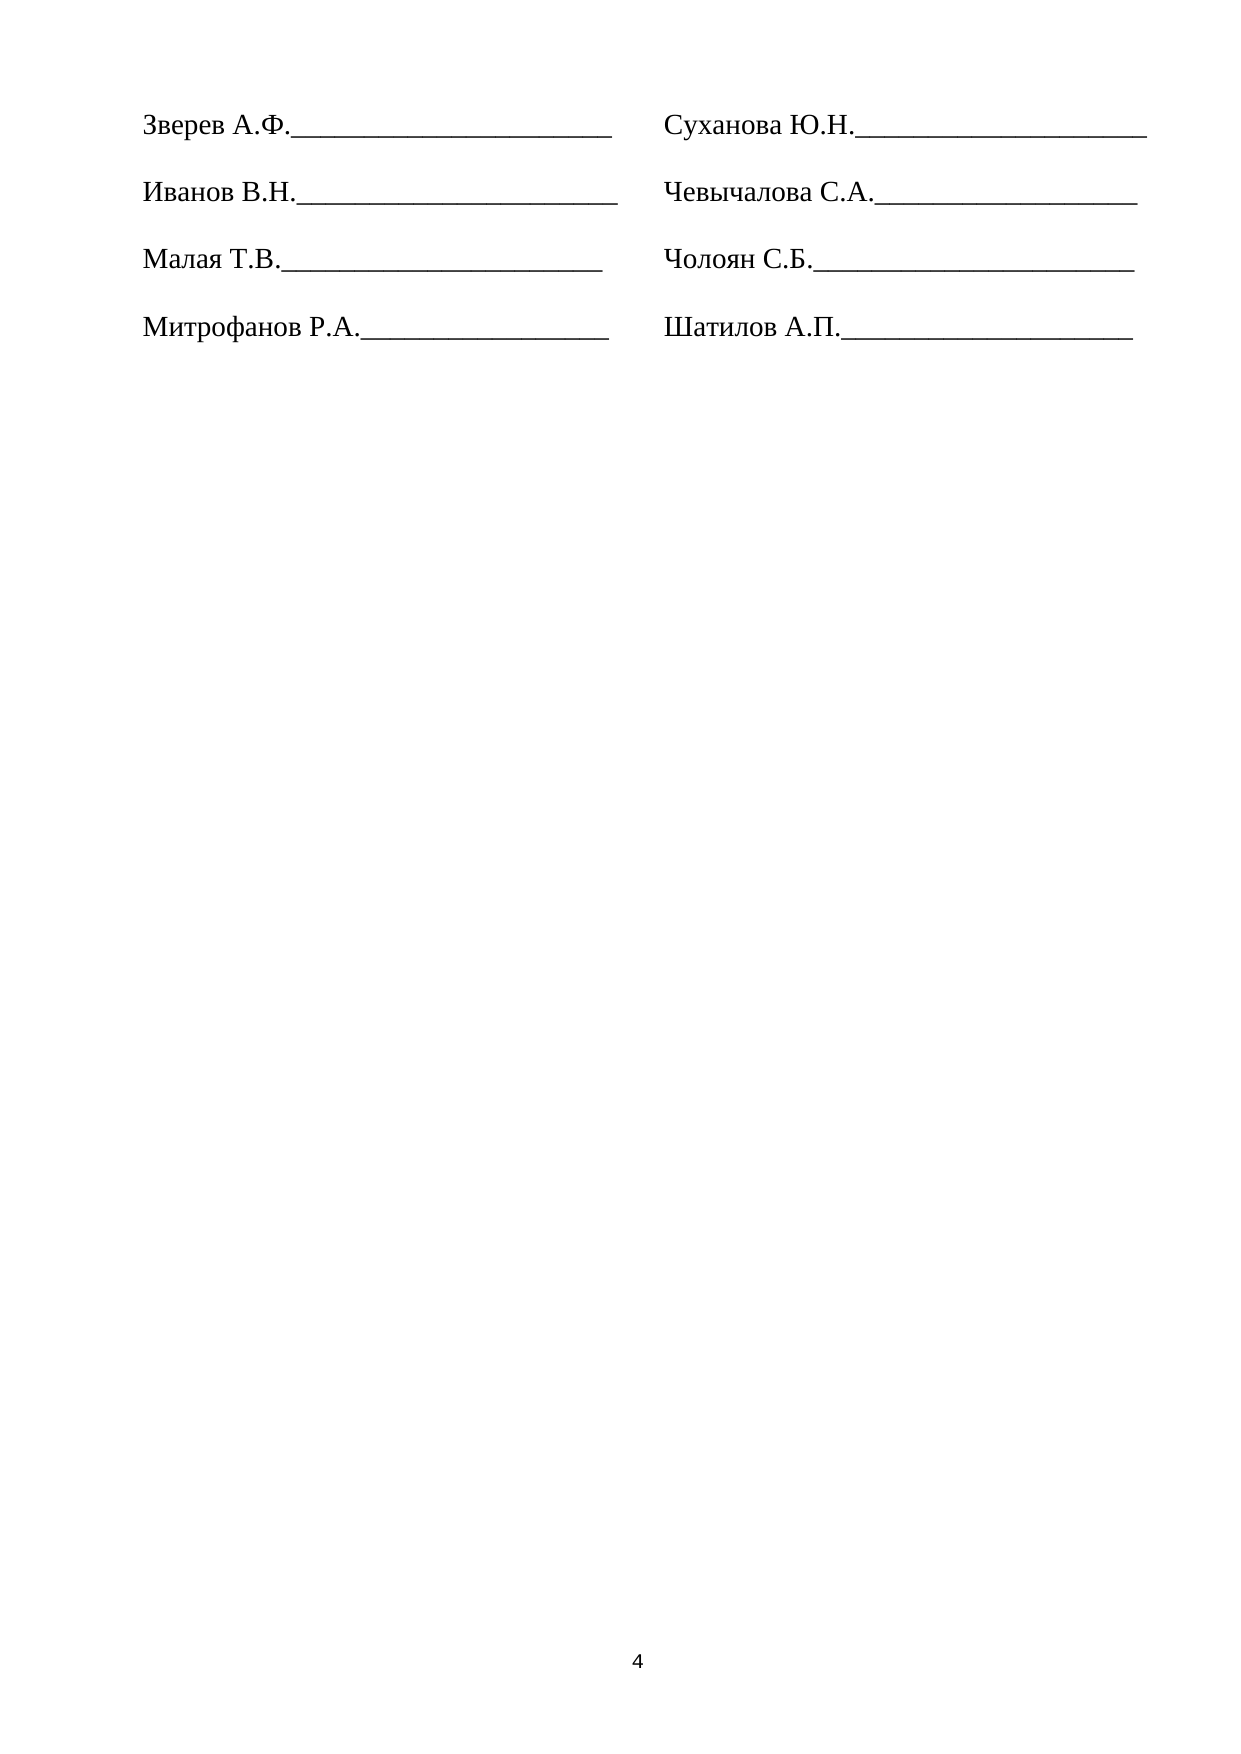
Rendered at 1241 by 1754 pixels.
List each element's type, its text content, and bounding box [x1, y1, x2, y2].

table_cell Малая Т.В.______________________ [131, 208, 652, 275]
table_cell Митрофанов Р.А._________________ [131, 275, 652, 342]
table_cell Шатилов А.П.____________________ [653, 275, 1170, 342]
table_cell Чевычалова С.А.__________________ [653, 141, 1170, 208]
table_cell Иванов В.Н.______________________ [131, 141, 652, 208]
table_cell Суханова Ю.Н.____________________ [653, 74, 1170, 141]
table_cell Зверев А.Ф.______________________ [131, 74, 652, 141]
table_cell Чолоян С.Б.______________________ [653, 208, 1170, 275]
